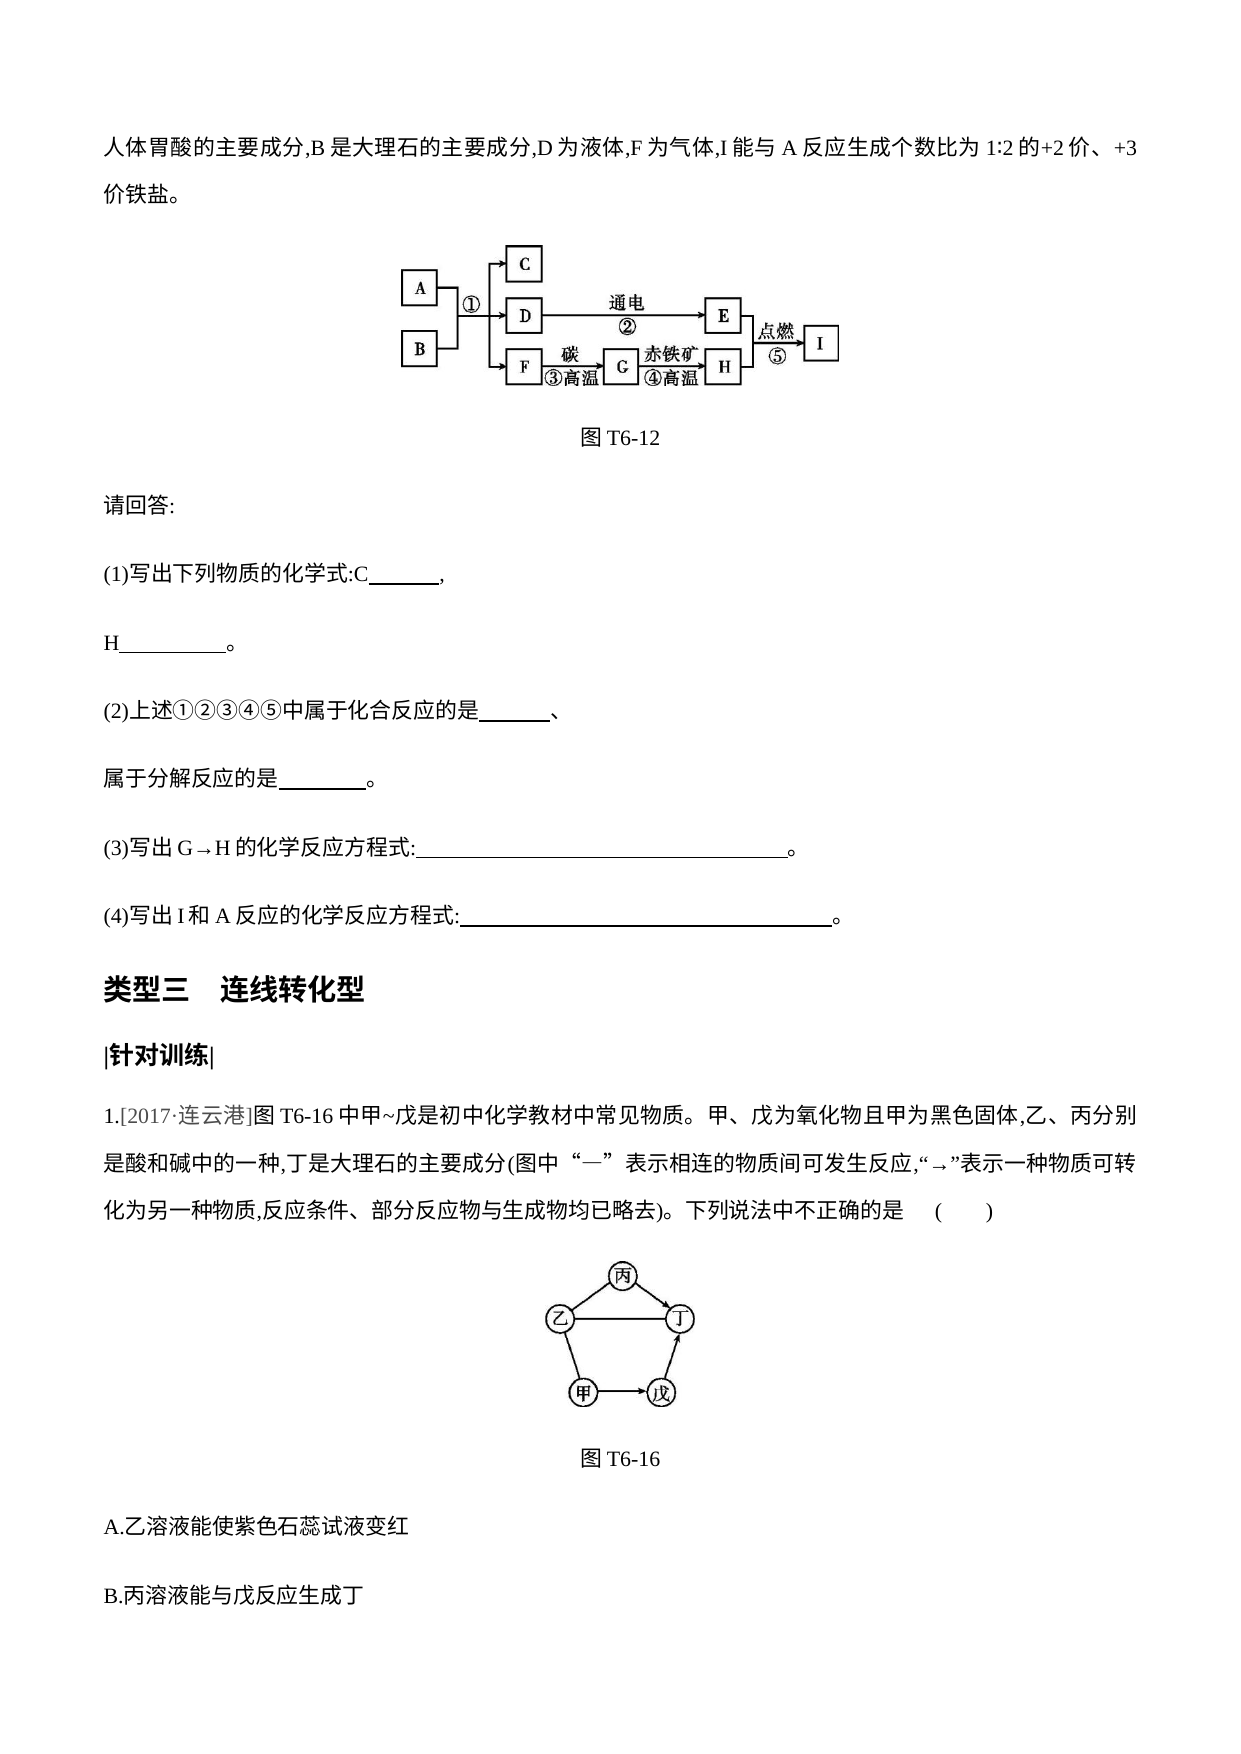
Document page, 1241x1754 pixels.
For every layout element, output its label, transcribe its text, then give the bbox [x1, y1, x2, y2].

text B.丙溶液能与戊反应生成丁 [103, 1578, 1137, 1609]
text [103, 129, 1137, 209]
text (2)上述①②③④⑤中属于化合反应的是 、 [103, 693, 1137, 724]
text H 。 [103, 624, 1137, 656]
picture [401, 245, 839, 386]
text 1.[2017·连云港]图T6-16中甲~戊是初中化学教材中常见物质。甲、戊为氧化物且甲为黑色固体,乙、丙分别是酸和碱中的一种,丁是大理石的主要成分(图中“—”表示相连的物质间可发生反应,“→”表示一种物质可转化为另一种物质,反应条件、部分反应物与生成物均已略去)。下列说法中不正确的是 ( ) [103, 1098, 1137, 1225]
text 图T6-16 [103, 1441, 1137, 1473]
subtitle |针对训练| [103, 1036, 1137, 1072]
text A.乙溶液能使紫色石蕊试液变红 [103, 1509, 1137, 1541]
text (4)写出I和A反应的化学反应方程式: 。 [103, 898, 1137, 929]
picture [545, 1261, 695, 1407]
text 请回答: [103, 488, 1137, 519]
text (3)写出G→H的化学反应方程式: 。 [103, 829, 1137, 861]
text 属于分解反应的是 。 [103, 761, 1137, 793]
subtitle 类型三 连线转化型 [103, 966, 1137, 1008]
text (1)写出下列物质的化学式:C , [103, 556, 1137, 588]
text 图T6-12 [103, 419, 1137, 451]
